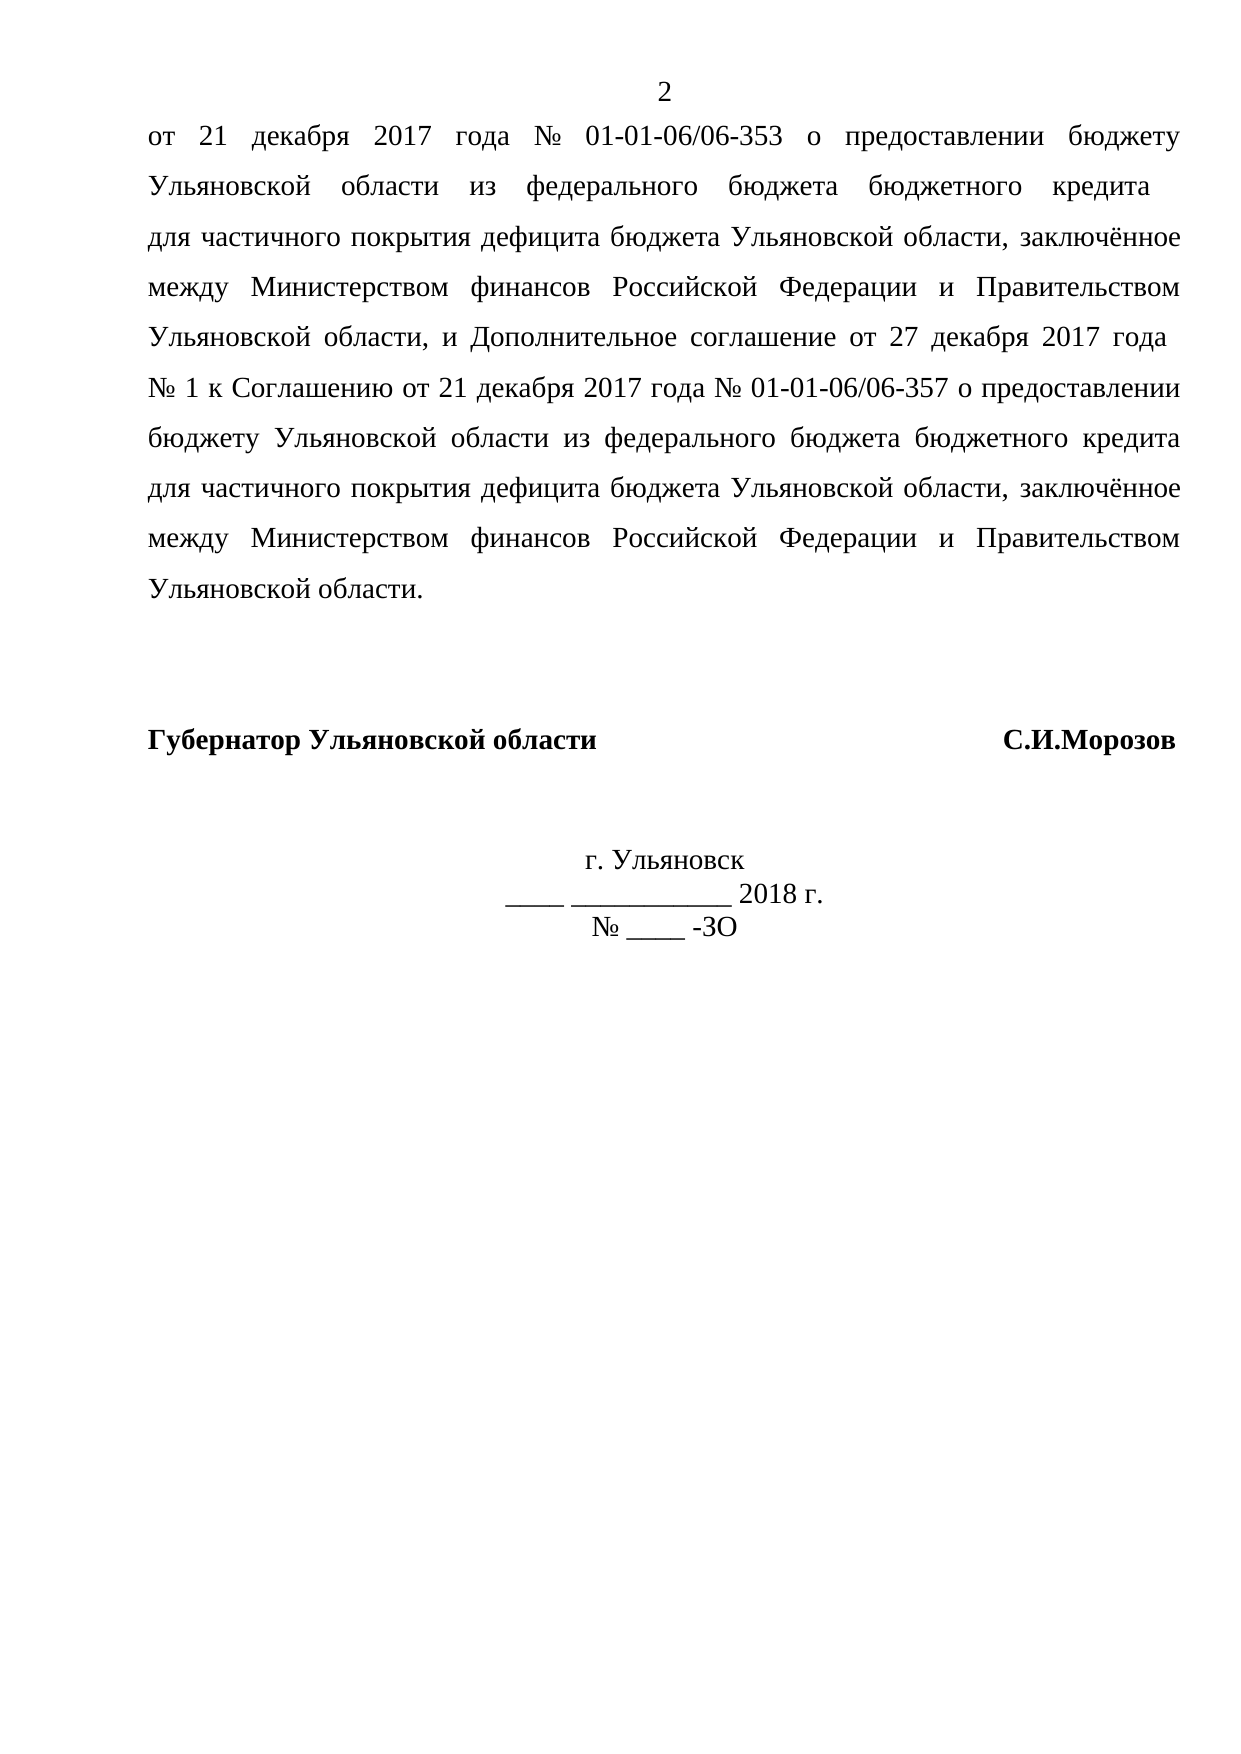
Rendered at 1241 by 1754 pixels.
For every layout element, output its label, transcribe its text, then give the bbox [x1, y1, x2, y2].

text г. Ульяновск [148, 842, 1181, 876]
text № ____ -ЗО [148, 909, 1181, 943]
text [148, 118, 1181, 604]
text Губернатор Ульяновской области С.И.Морозов [148, 722, 1181, 755]
text ____ ___________ 2018 г. [148, 876, 1181, 909]
